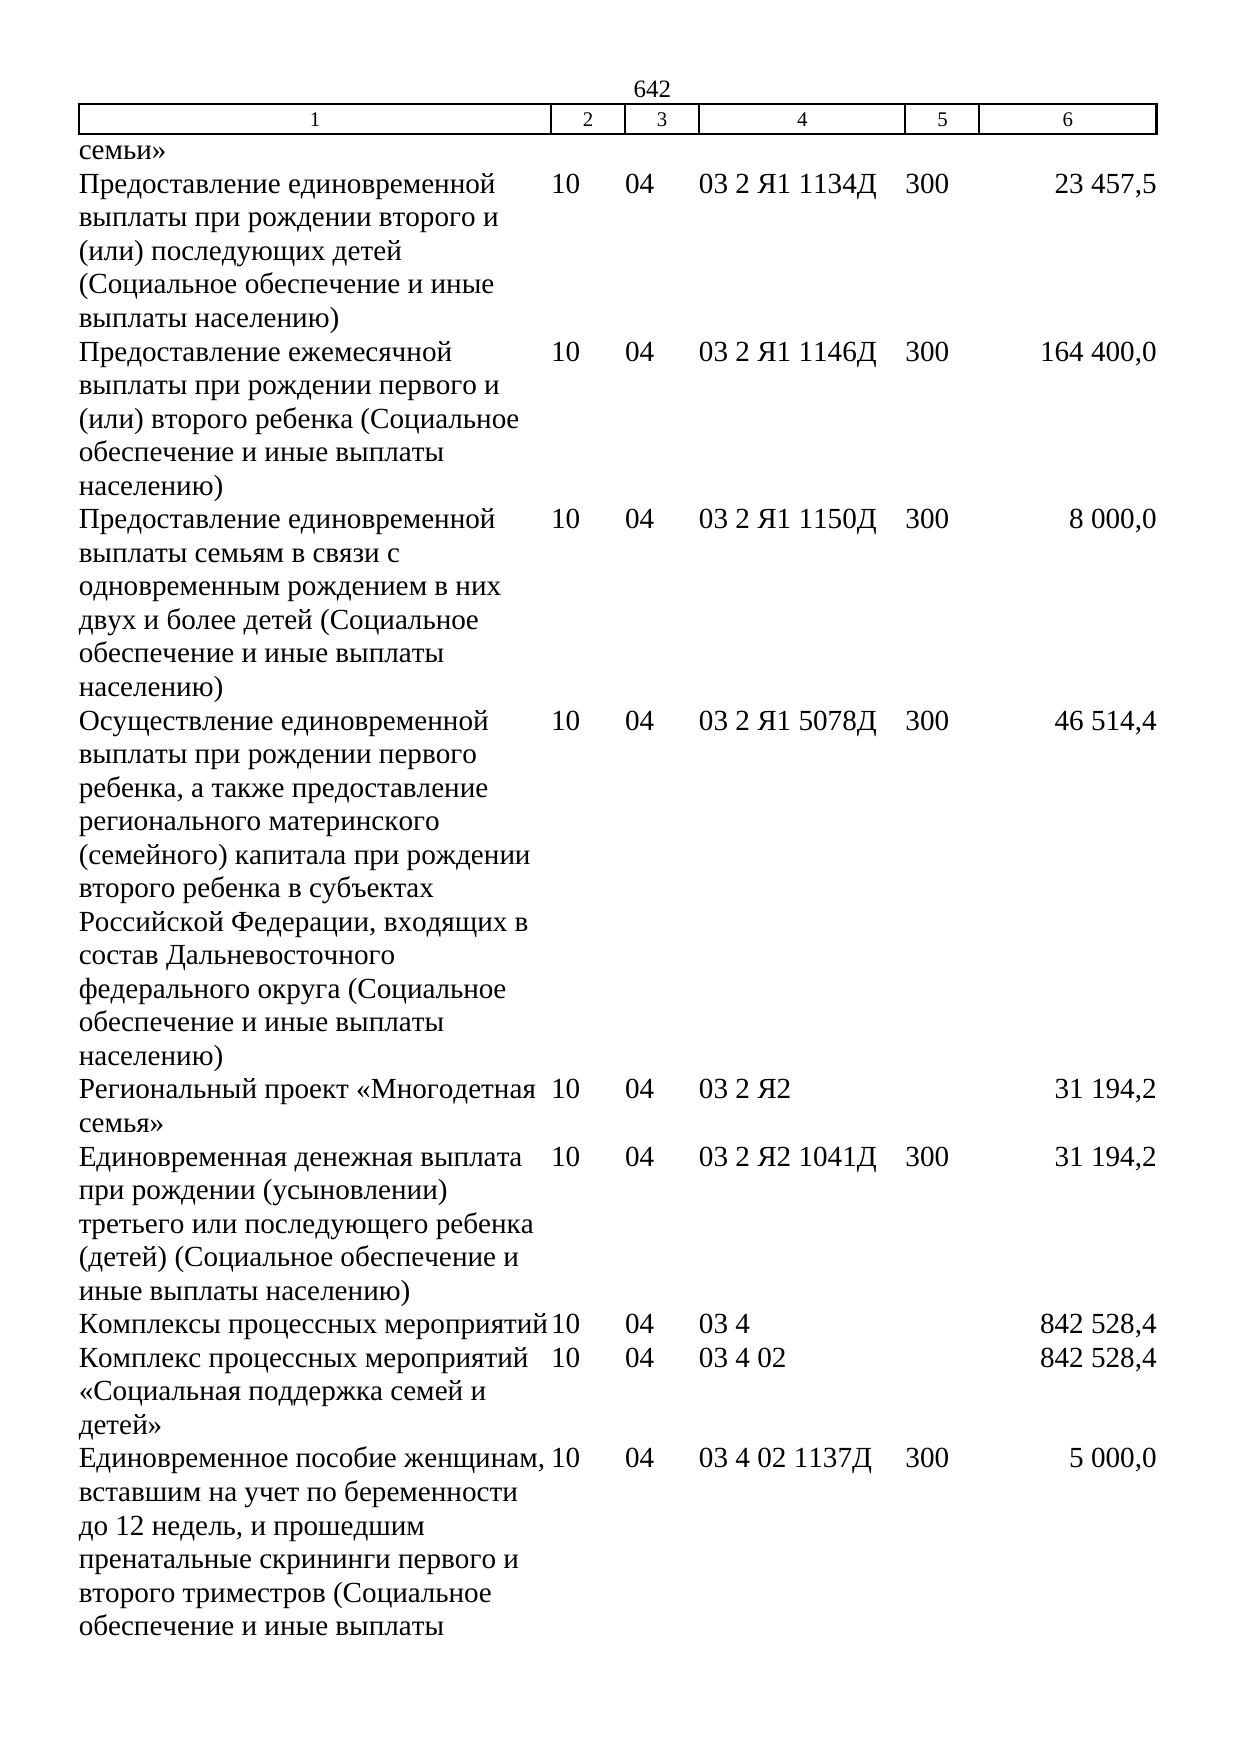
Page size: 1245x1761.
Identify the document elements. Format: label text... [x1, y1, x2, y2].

table_header 6 [980, 105, 1155, 132]
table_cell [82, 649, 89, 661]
table_header 1 [80, 105, 550, 132]
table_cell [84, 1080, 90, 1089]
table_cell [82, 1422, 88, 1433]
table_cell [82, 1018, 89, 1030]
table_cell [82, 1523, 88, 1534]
table_header 4 [700, 105, 904, 132]
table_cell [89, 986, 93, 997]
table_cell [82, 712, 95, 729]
table_header 3 [626, 105, 698, 132]
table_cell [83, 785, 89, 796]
table_header 2 [552, 105, 624, 132]
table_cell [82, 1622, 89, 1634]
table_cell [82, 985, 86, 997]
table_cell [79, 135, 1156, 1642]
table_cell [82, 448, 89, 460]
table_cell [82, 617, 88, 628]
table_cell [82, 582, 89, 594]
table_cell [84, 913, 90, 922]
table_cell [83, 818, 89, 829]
table_header 5 [906, 105, 978, 132]
